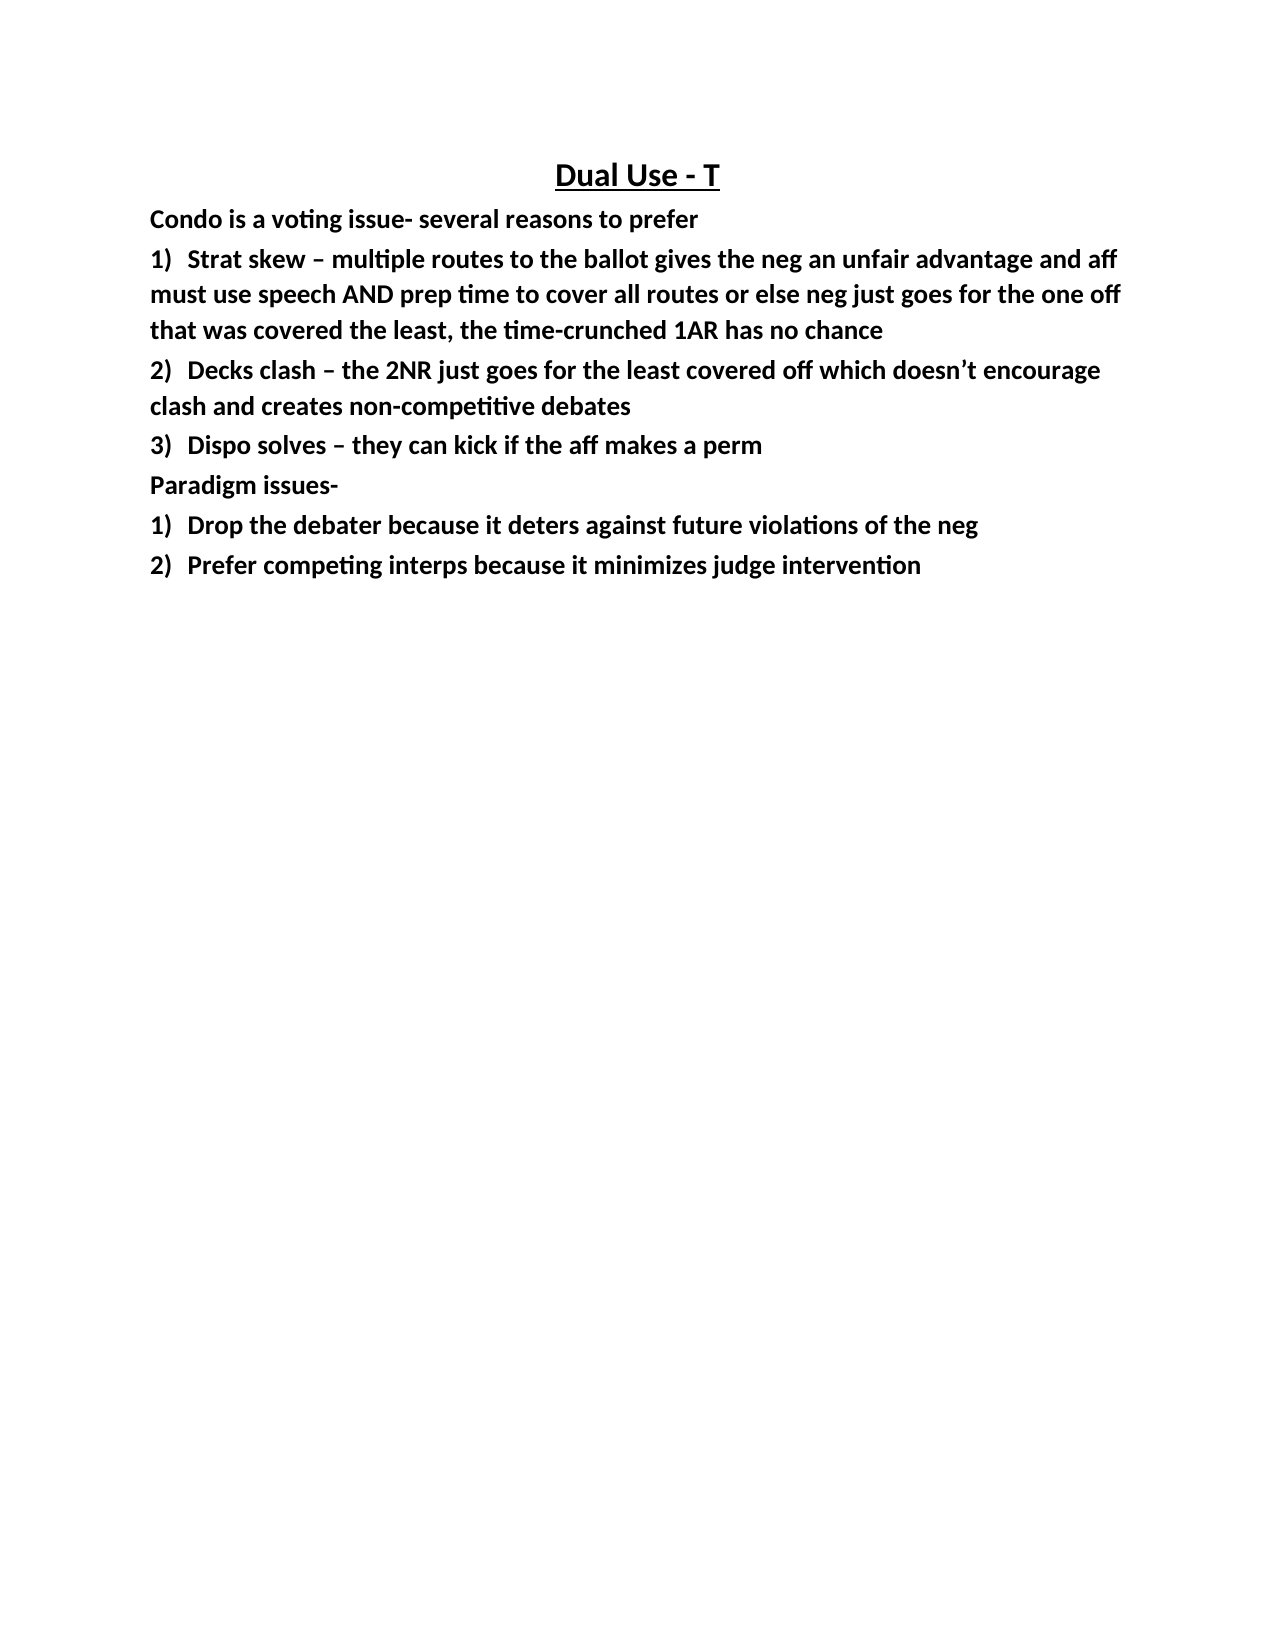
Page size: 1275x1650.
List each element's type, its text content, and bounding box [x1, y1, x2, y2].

subtitle Dual Use - T [150, 154, 1125, 195]
subtitle Paradigm issues- [150, 468, 1125, 501]
subtitle Strat skew – multiple routes to the ballot gives the neg an unfair advantage and aff must use speech AND prep time to cover all routes or else neg just goes for the one off that was covered the least, the time-crunched 1AR has no chance [150, 242, 1125, 346]
subtitle Dispo solves – they can kick if the aff makes a perm [150, 428, 1125, 462]
subtitle Drop the debater because it deters against future violations of the neg [150, 508, 1125, 541]
subtitle Prefer competing interps because it minimizes judge intervention [150, 548, 1125, 581]
subtitle Condo is a voting issue- several reasons to prefer [150, 202, 1125, 235]
subtitle Decks clash – the 2NR just goes for the least covered off which doesn’t encourage clash and creates non-competitive debates [150, 353, 1125, 422]
